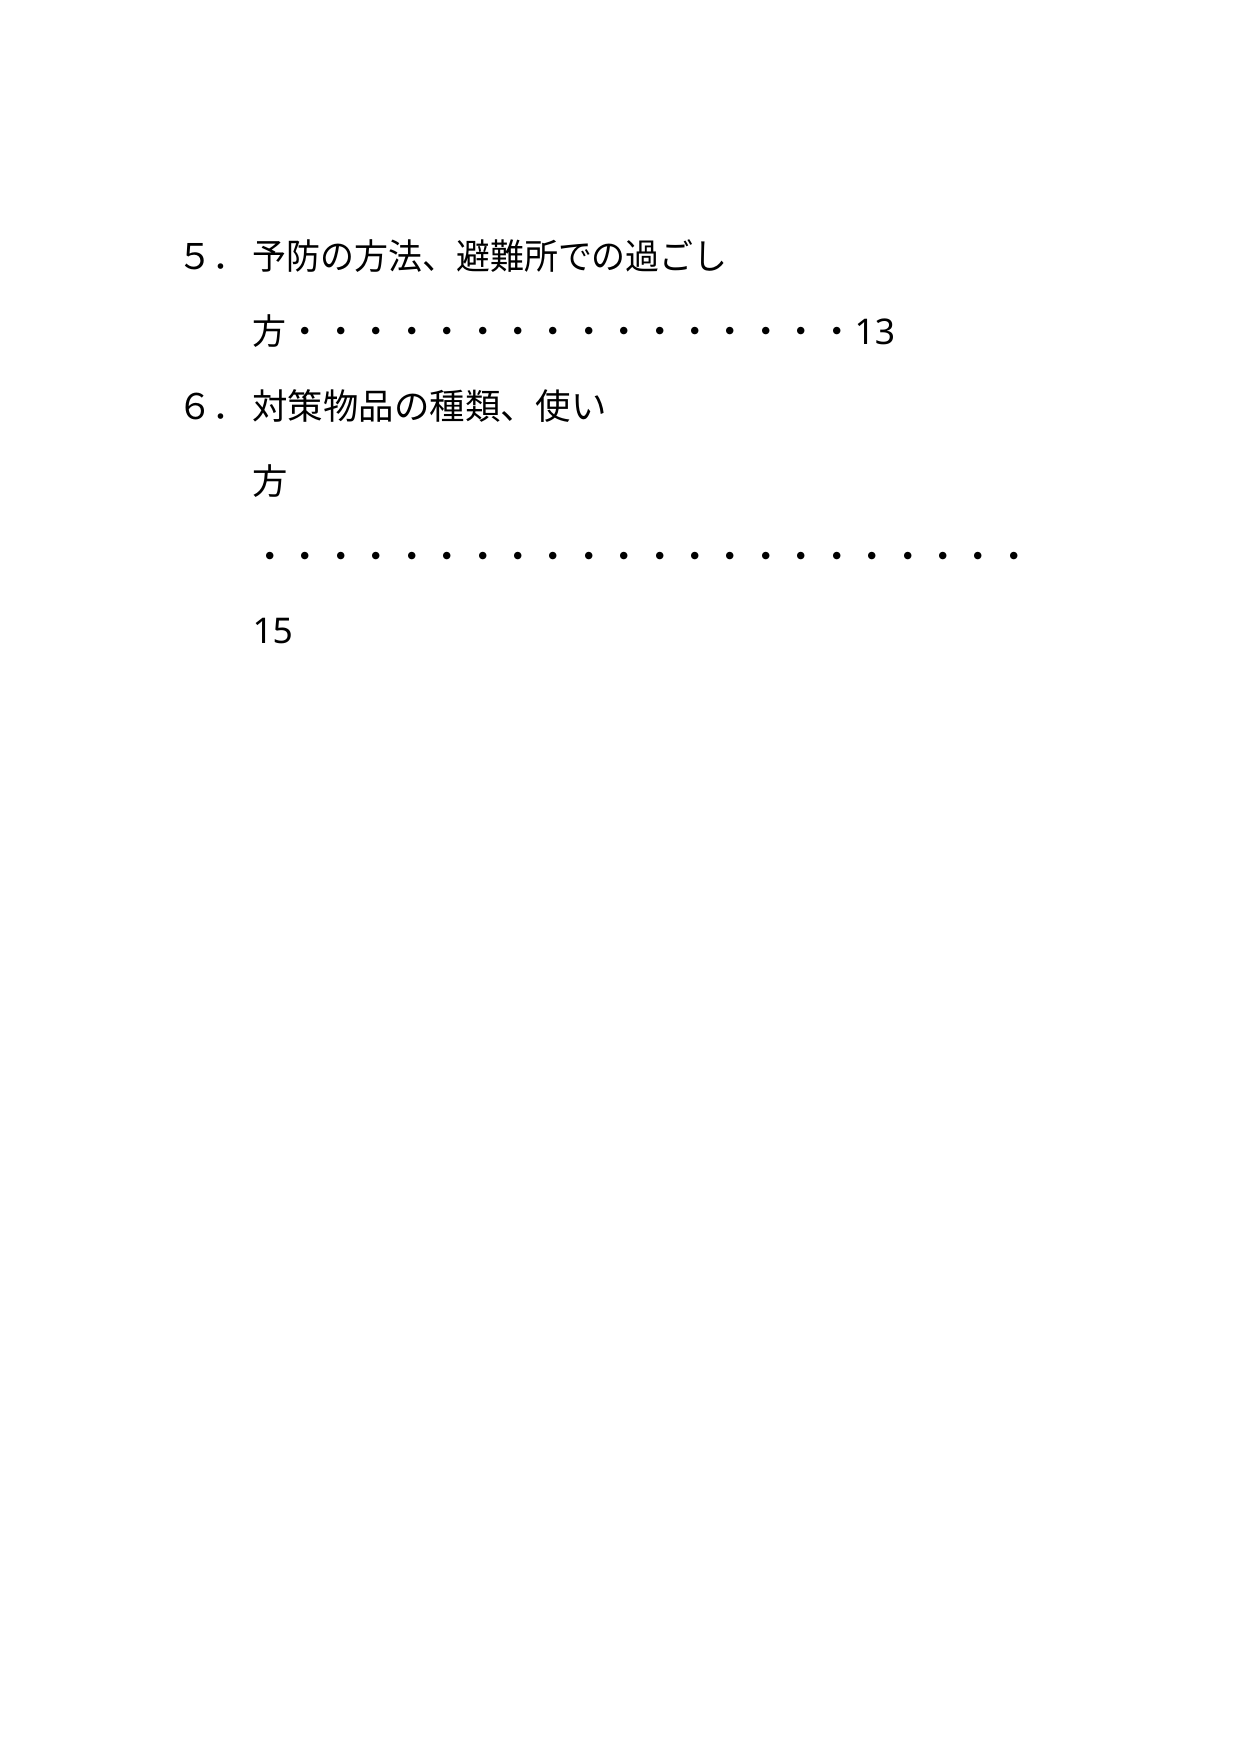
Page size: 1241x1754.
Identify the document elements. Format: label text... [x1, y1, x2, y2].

list 対策物品の種類、使い方・・・・・・・・・・・・・・・・・・・・・・15 [177, 367, 1063, 667]
list 予防の方法、避難所での過ごし方・・・・・・・・・・・・・・・・13 [177, 217, 1063, 367]
